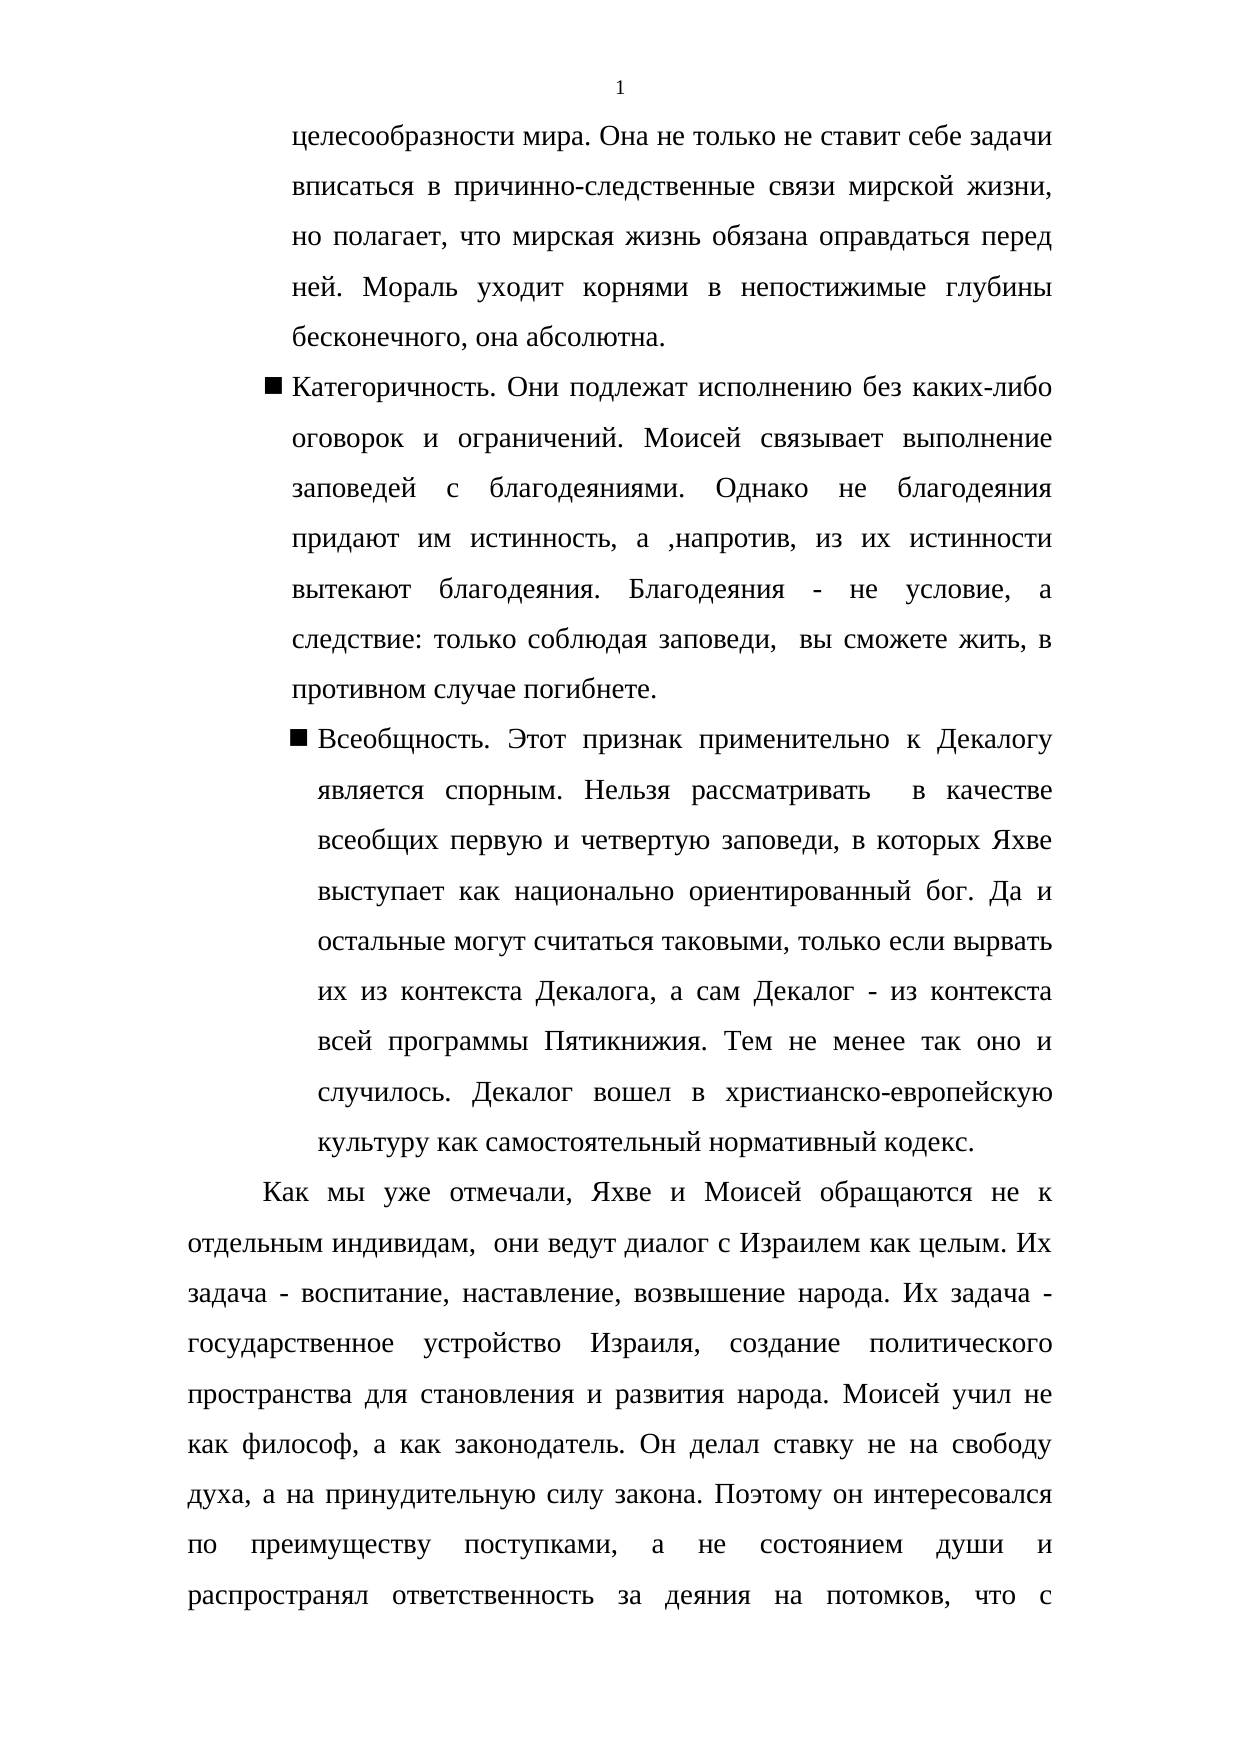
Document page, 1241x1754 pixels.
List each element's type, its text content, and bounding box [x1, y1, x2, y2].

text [187, 1175, 1053, 1611]
list Категоричность. Они подлежат исполнению без каких-либо оговорок и ограничений. Моисей связывает выполнение заповедей с благодеяниями. Однако не благодеяния придают им истинность, а ,напротив, из их истинности вытекают благодеяния. Благодеяния - не условие, а следствие: только соблюдая заповеди, вы сможете жить, в противном случае погибнете. [262, 370, 1053, 705]
list Всеобщность. Этот признак применительно к Декалогу является спорным. Нельзя рассматривать в качестве всеобщих первую и четвертую заповеди, в которых Яхве выступает как национально ориентированный бог. Да и остальные могут считаться таковыми, только если вырвать их из контекста Декалога, а сам Декалог - из контекста всей программы Пятикнижия. Тем не менее так оно и случилось. Декалог вошел в христианско-европейскую культуру как самостоятельный нормативный кодекс. [288, 722, 1053, 1158]
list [262, 118, 1053, 353]
